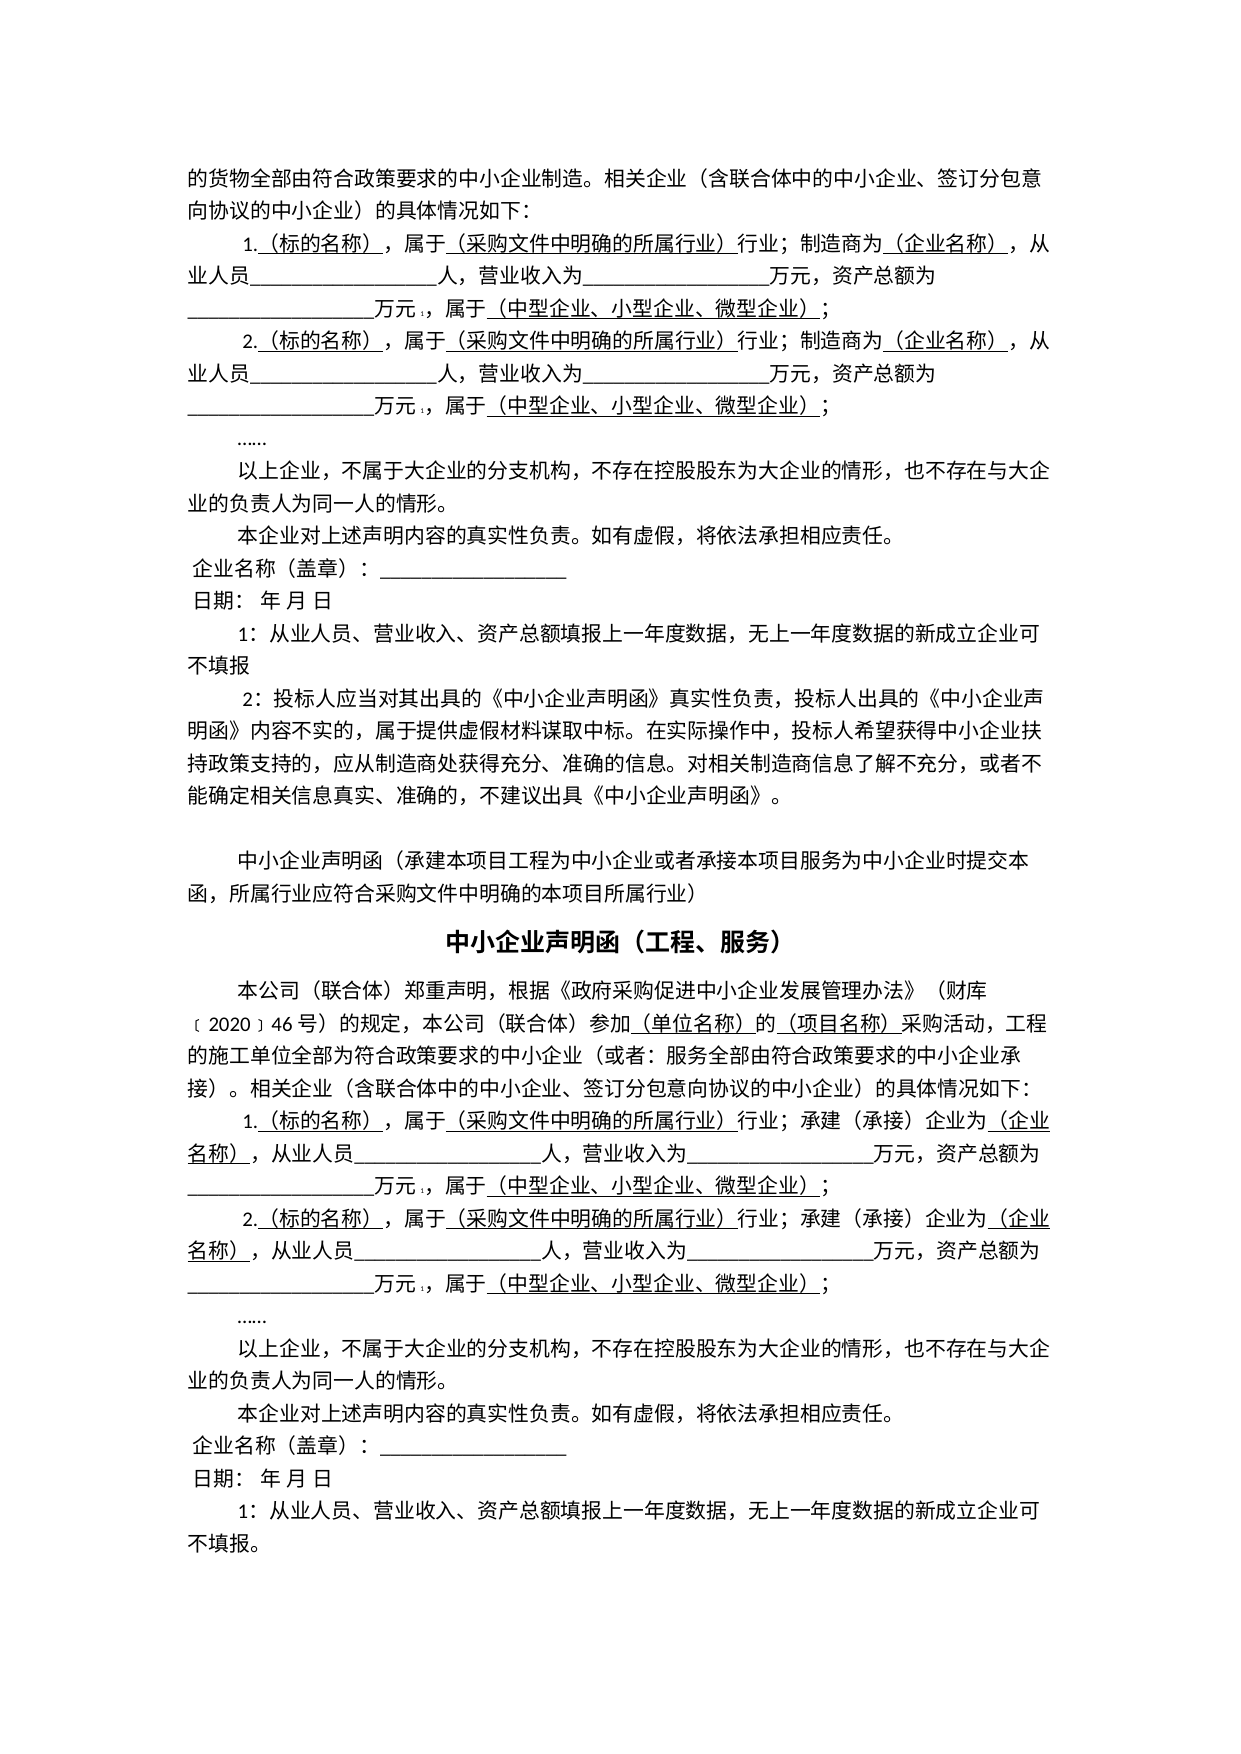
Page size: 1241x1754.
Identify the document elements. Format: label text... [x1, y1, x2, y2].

text 日期： 年 月 日 [187, 584, 1053, 617]
text 2：投标人应当对其出具的《中小企业声明函》真实性负责，投标人出具的《中小企业声明函》内容不实的，属于提供虚假材料谋取中标。在实际操作中，投标人希望获得中小企业扶持政策支持的，应从制造商处获得充分、准确的信息。对相关制造商信息了解不充分，或者不能确定相关信息真实、准确的，不建议出具《中小企业声明函》。 [187, 682, 1053, 812]
text 企业名称（盖章）：__________________ [187, 552, 1053, 584]
text 以上企业，不属于大企业的分支机构，不存在控股股东为大企业的情形，也不存在与大企业的负责人为同一人的情形。 [187, 454, 1053, 519]
text 企业名称（盖章）：__________________ [187, 1429, 1053, 1462]
text 日期： 年 月 日 [187, 1462, 1053, 1494]
text 中小企业声明函（承建本项目工程为中小企业或者承接本项目服务为中小企业时提交本函，所属行业应符合采购文件中明确的本项目所属行业） [187, 844, 1053, 909]
text …… [187, 422, 1053, 454]
text …… [187, 1299, 1053, 1332]
text 1：从业人员、营业收入、资产总额填报上一年度数据，无上一年度数据的新成立企业可不填报 [187, 617, 1053, 682]
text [187, 162, 1053, 227]
text 本企业对上述声明内容的真实性负责。如有虚假，将依法承担相应责任。 [187, 519, 1053, 552]
text 本公司（联合体）郑重声明，根据《政府采购促进中小企业发展管理办法》（财库﹝2020﹞46 号）的规定，本公司（联合体）参加（单位名称）的（项目名称）采购活动，工程的施工单位全部为符合政策要求的中小企业（或者：服务全部由符合政策要求的中小企业承接）。相关企业（含联合体中的中小企业、签订分包意向协议的中小企业）的具体情况如下： [187, 974, 1053, 1104]
text 1：从业人员、营业收入、资产总额填报上一年度数据，无上一年度数据的新成立企业可不填报。 [187, 1494, 1053, 1559]
text 2.（标的名称），属于（采购文件中明确的所属行业）行业；制造商为（企业名称），从业人员__________________人，营业收入为__________________万元，资产总额为__________________万元1，属于（中型企业、小型企业、微型企业）； [187, 324, 1053, 422]
text 1.（标的名称），属于（采购文件中明确的所属行业）行业；制造商为（企业名称），从业人员__________________人，营业收入为__________________万元，资产总额为__________________万元1，属于（中型企业、小型企业、微型企业）； [187, 227, 1053, 324]
text 本企业对上述声明内容的真实性负责。如有虚假，将依法承担相应责任。 [187, 1397, 1053, 1429]
text 以上企业，不属于大企业的分支机构，不存在控股股东为大企业的情形，也不存在与大企业的负责人为同一人的情形。 [187, 1332, 1053, 1397]
text 1.（标的名称），属于（采购文件中明确的所属行业）行业；承建（承接）企业为（企业名称），从业人员__________________人，营业收入为__________________万元，资产总额为__________________万元1，属于（中型企业、小型企业、微型企业）； [187, 1104, 1053, 1202]
text 中小企业声明函（工程、服务） [187, 909, 1053, 974]
text 2.（标的名称），属于（采购文件中明确的所属行业）行业；承建（承接）企业为（企业名称），从业人员__________________人，营业收入为__________________万元，资产总额为__________________万元1，属于（中型企业、小型企业、微型企业）； [187, 1202, 1053, 1299]
